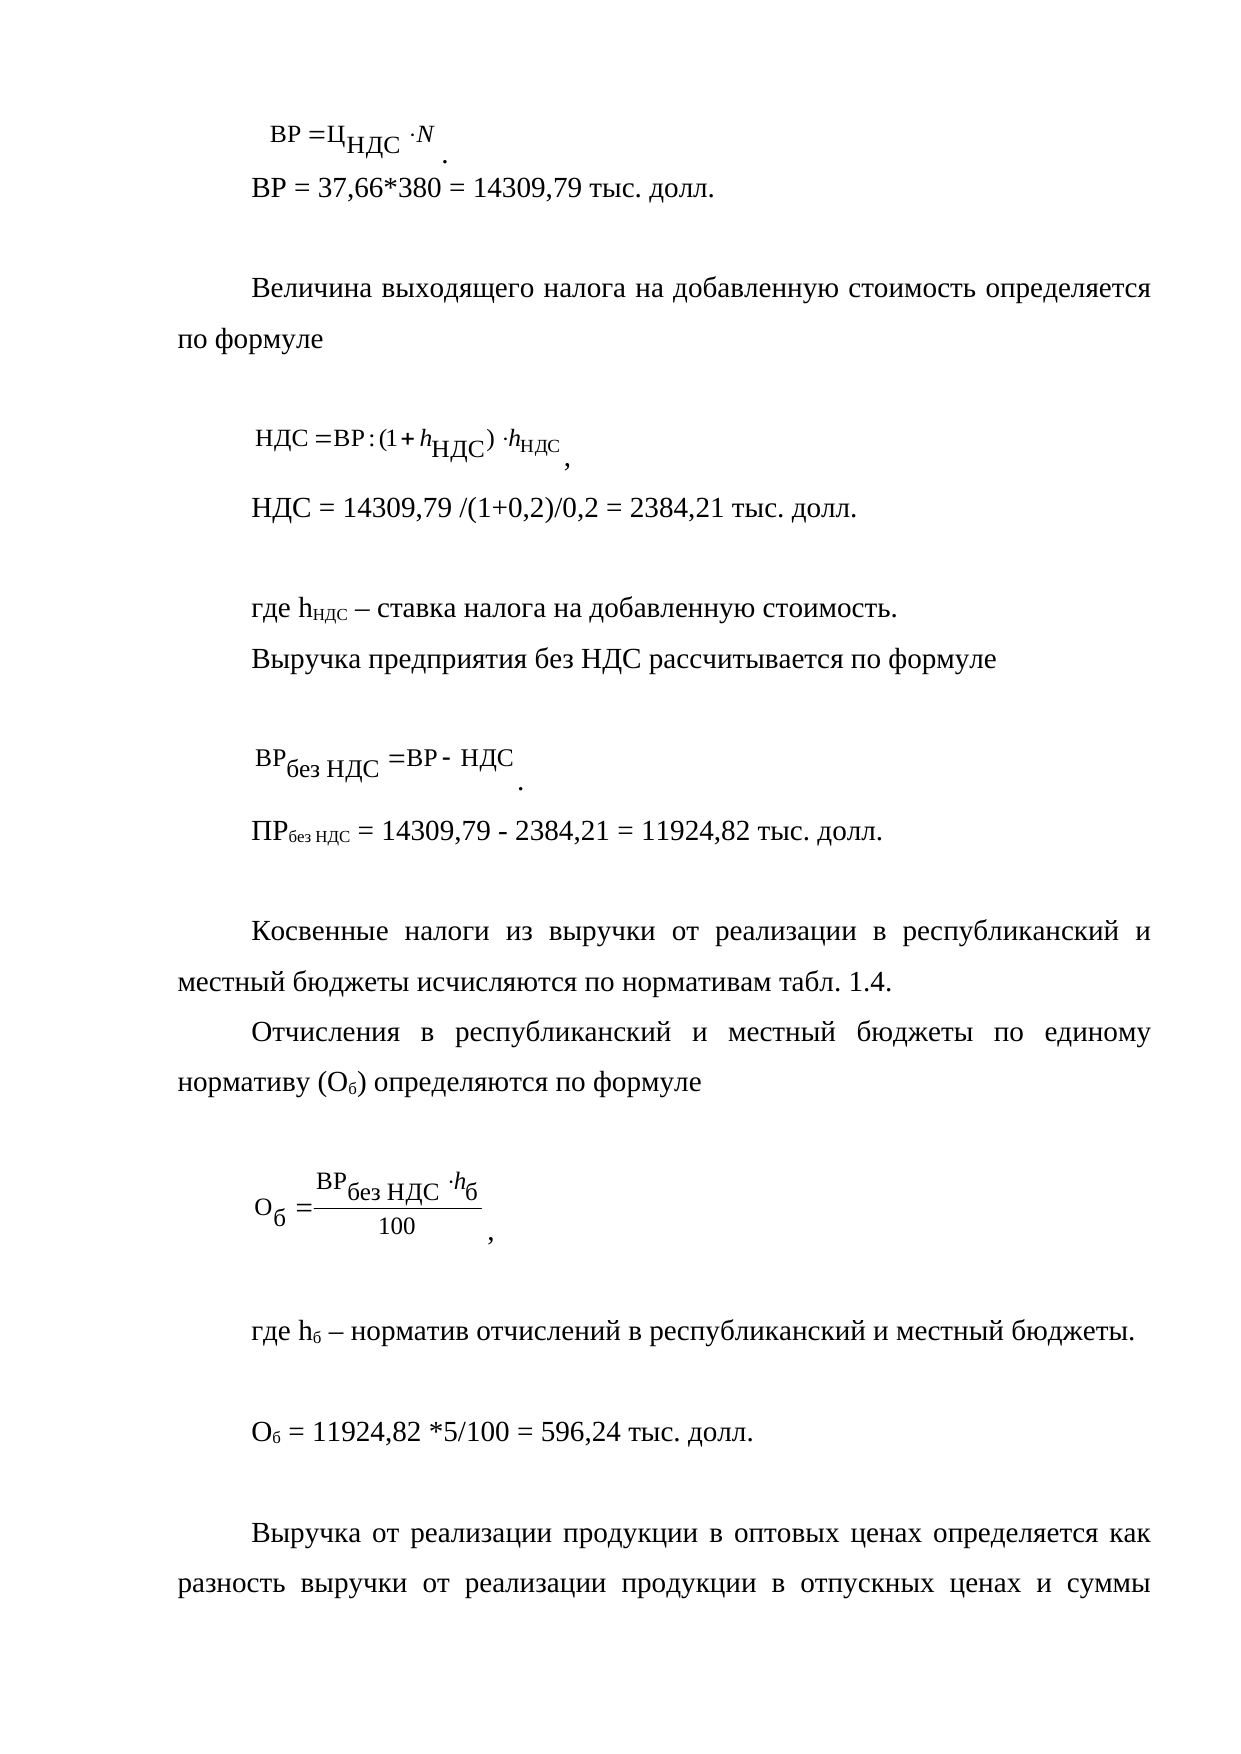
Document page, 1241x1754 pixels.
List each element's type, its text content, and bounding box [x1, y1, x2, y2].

text ВР = 37,66*380 = 14309,79 тыс. долл. [177, 170, 1152, 203]
text Величина выходящего налога на добавленную стоимость определяется по формуле [177, 270, 1152, 354]
text где hб – норматив отчислений в республиканский и местный бюджеты. [177, 1313, 1152, 1347]
text где hНДС – ставка налога на добавленную стоимость. [177, 590, 1152, 624]
text , [177, 421, 1152, 473]
text Отчисления в республиканский и местный бюджеты по единому нормативу (Об) определяются по формуле [177, 1014, 1152, 1098]
text Об = 11924,82 *5/100 = 596,24 тыс. долл. [177, 1414, 1152, 1448]
text , [177, 1165, 1152, 1246]
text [177, 1515, 1152, 1599]
text НДС = 14309,79 /(1+0,2)/0,2 = 2384,21 тыс. долл. [177, 490, 1152, 523]
text Косвенные налоги из выручки от реализации в республиканский и местный бюджеты исчисляются по нормативам табл. 1.4. [177, 913, 1152, 997]
text . [177, 741, 1152, 796]
text ПРбез НДС = 14309,79 - 2384,21 = 11924,82 тыс. долл. [177, 813, 1152, 846]
text Выручка предприятия без НДС рассчитывается по формуле [177, 641, 1152, 674]
